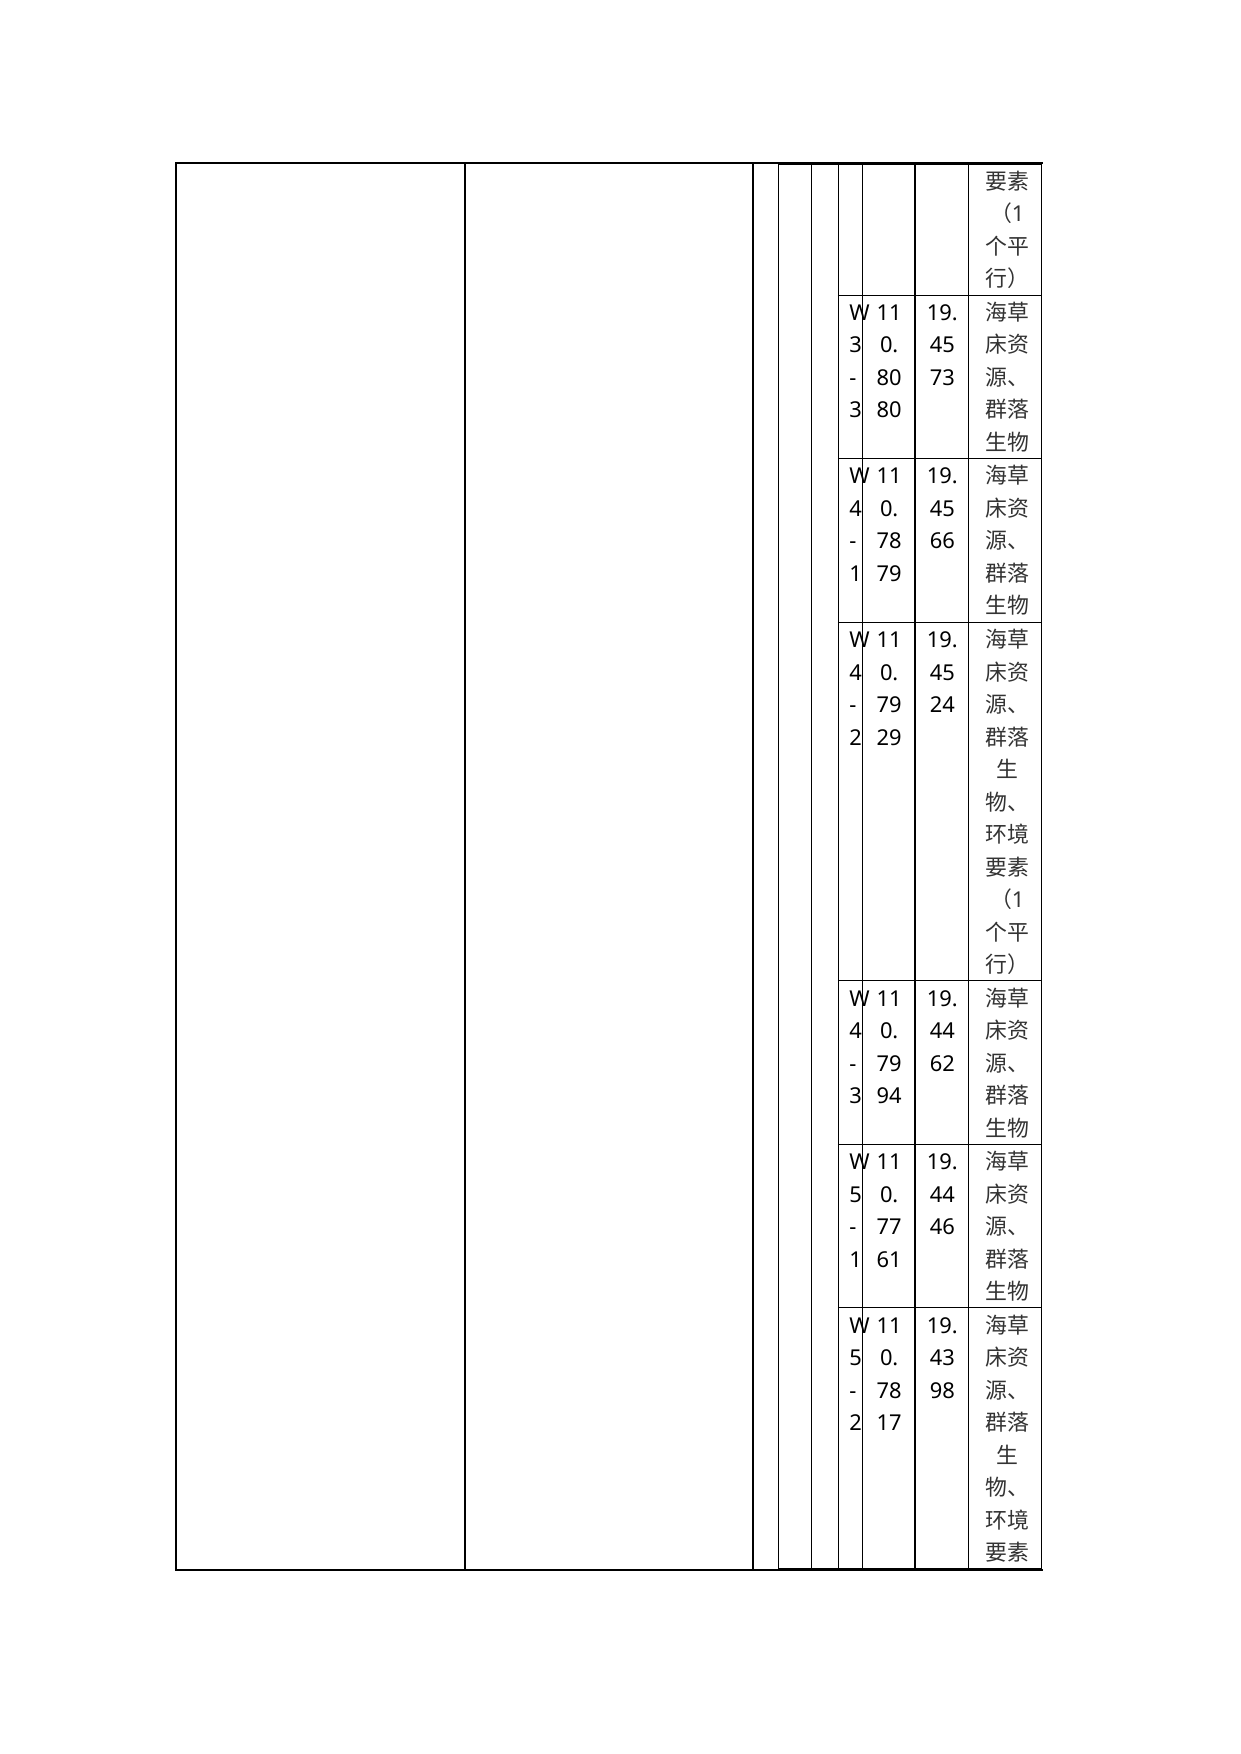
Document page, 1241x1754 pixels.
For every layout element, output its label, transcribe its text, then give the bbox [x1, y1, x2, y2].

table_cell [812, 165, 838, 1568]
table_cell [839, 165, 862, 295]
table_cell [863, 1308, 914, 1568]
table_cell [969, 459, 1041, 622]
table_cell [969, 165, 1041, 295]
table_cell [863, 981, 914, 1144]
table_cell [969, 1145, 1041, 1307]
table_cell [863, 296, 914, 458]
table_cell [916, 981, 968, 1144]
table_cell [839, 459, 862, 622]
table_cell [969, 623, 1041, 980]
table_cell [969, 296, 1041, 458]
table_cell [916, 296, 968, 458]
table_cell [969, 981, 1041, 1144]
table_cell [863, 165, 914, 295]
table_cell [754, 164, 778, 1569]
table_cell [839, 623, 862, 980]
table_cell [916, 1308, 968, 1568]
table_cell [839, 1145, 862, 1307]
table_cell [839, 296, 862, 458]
table_cell ★ [466, 164, 752, 1569]
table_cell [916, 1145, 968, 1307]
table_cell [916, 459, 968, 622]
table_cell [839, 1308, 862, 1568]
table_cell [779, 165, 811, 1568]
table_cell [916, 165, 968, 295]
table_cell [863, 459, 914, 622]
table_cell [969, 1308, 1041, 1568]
table_cell 1 [177, 164, 464, 1569]
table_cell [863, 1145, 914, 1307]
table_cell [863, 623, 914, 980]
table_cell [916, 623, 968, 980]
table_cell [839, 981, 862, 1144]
